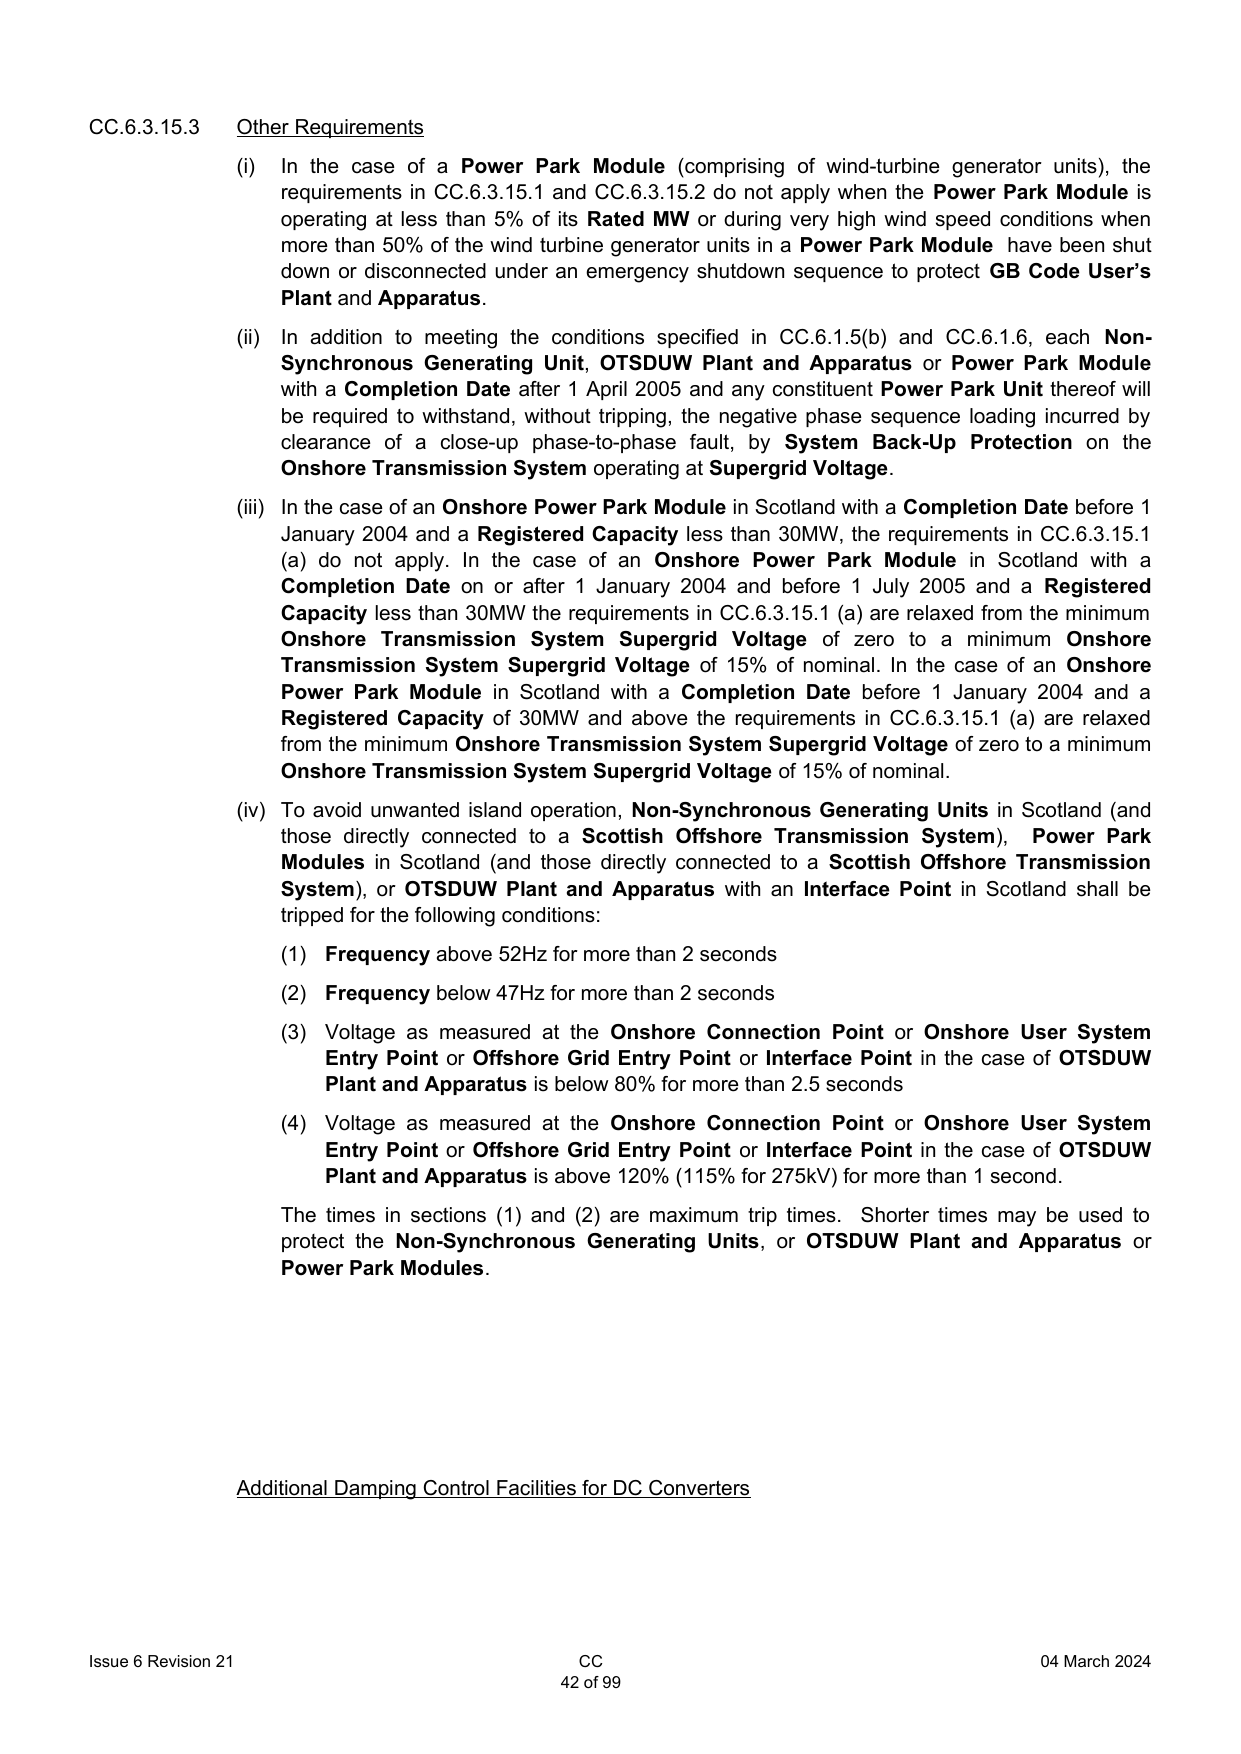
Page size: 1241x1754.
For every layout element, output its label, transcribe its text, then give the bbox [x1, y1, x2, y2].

text (3) Voltage as measured at the Onshore Connection Point or Onshore User System Entry Point or Offshore Grid Entry Point or Interface Point in the case of OTSDUW Plant and Apparatus is below 80% for more than 2.5 seconds [281, 1019, 1152, 1096]
text (i) In the case of a Power Park Module (comprising of wind-turbine generator units), the requirements in CC.6.3.15.1 and CC.6.3.15.2 do not apply when the Power Park Module is operating at less than 5% of its Rated MW or during very high wind speed conditions when more than 50% of the wind turbine generator units in a Power Park Module have been shut down or disconnected under an emergency shutdown sequence to protect GB Code User’s Plant and Apparatus. [236, 154, 1152, 309]
text (iii) In the case of an Onshore Power Park Module in Scotland with a Completion Date before 1 January 2004 and a Registered Capacity less than 30MW, the requirements in CC.6.3.15.1 (a) do not apply. In the case of an Onshore Power Park Module in Scotland with a Completion Date on or after 1 January 2004 and before 1 July 2005 and a Registered Capacity less than 30MW the requirements in CC.6.3.15.1 (a) are relaxed from the minimum Onshore Transmission System Supergrid Voltage of zero to a minimum Onshore Transmission System Supergrid Voltage of 15% of nominal. In the case of an Onshore Power Park Module in Scotland with a Completion Date before 1 January 2004 and a Registered Capacity of 30MW and above the requirements in CC.6.3.15.1 (a) are relaxed from the minimum Onshore Transmission System Supergrid Voltage of zero to a minimum Onshore Transmission System Supergrid Voltage of 15% of nominal. [236, 495, 1152, 783]
text CC.6.3.15.3 Other Requirements [89, 115, 1152, 139]
text (4) Voltage as measured at the Onshore Connection Point or Onshore User System Entry Point or Offshore Grid Entry Point or Interface Point in the case of OTSDUW Plant and Apparatus is above 120% (115% for 275kV) for more than 1 second. [281, 1111, 1152, 1188]
text (ii) In addition to meeting the conditions specified in CC.6.1.5(b) and CC.6.1.6, each Non-Synchronous Generating Unit, OTSDUW Plant and Apparatus or Power Park Module with a Completion Date after 1 April 2005 and any constituent Power Park Unit thereof will be required to withstand, without tripping, the negative phase sequence loading incurred by clearance of a close-up phase-to-phase fault, by System Back-Up Protection on the Onshore Transmission System operating at Supergrid Voltage. [236, 324, 1152, 480]
text (2) Frequency below 47Hz for more than 2 seconds [281, 981, 1152, 1004]
text The times in sections (1) and (2) are maximum trip times. Shorter times may be used to protect the Non-Synchronous Generating Units, or OTSDUW Plant and Apparatus or Power Park Modules. [236, 1203, 1152, 1279]
text (iv) To avoid unwanted island operation, Non-Synchronous Generating Units in Scotland (and those directly connected to a Scottish Offshore Transmission System), Power Park Modules in Scotland (and those directly connected to a Scottish Offshore Transmission System), or OTSDUW Plant and Apparatus with an Interface Point in Scotland shall be tripped for the following conditions: [236, 797, 1152, 927]
text Additional Damping Control Facilities for DC Converters [89, 1476, 1152, 1500]
text (1) Frequency above 52Hz for more than 2 seconds [281, 942, 1152, 966]
